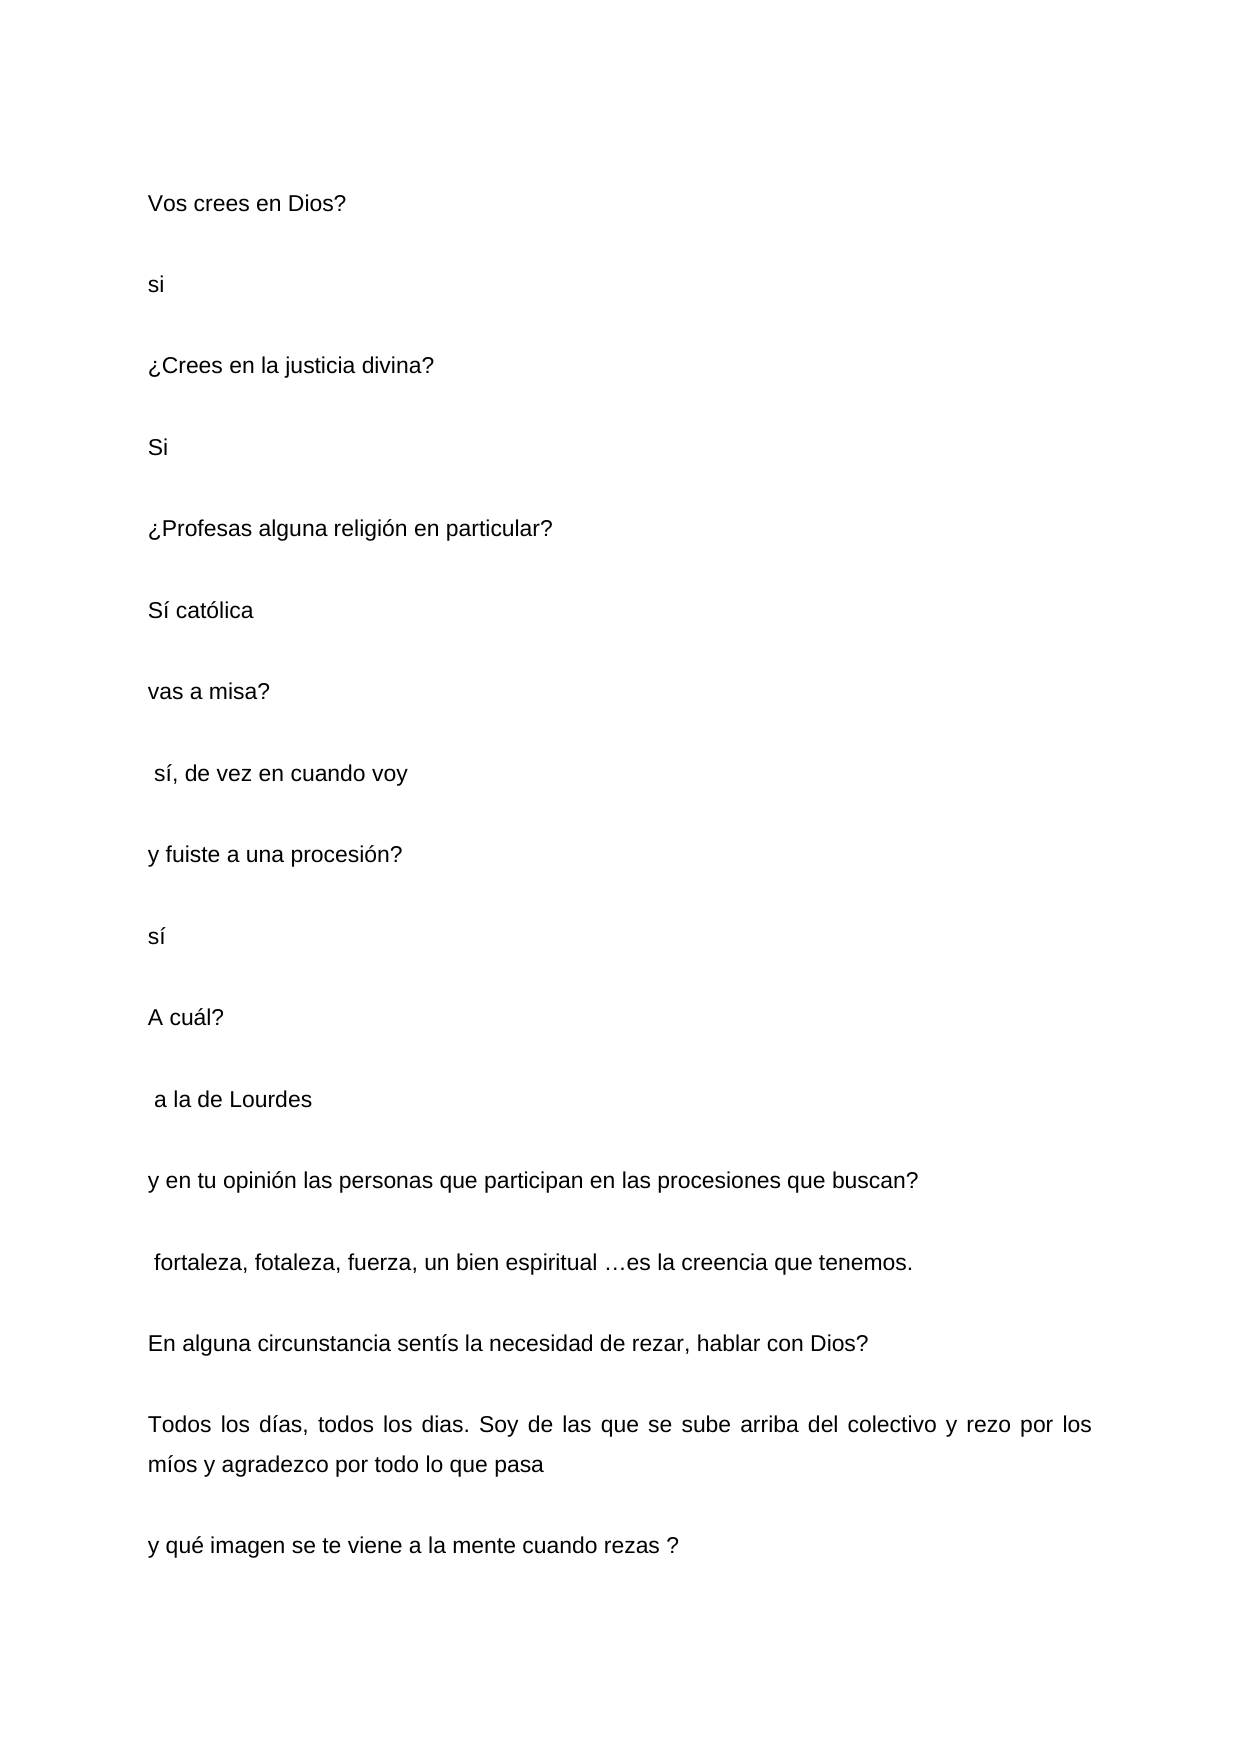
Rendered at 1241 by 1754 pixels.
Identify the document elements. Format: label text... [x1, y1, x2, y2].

text Vos crees en Dios? [148, 189, 1093, 216]
text y en tu opinión las personas que participan en las procesiones que buscan? [148, 1167, 1093, 1193]
text Todos los días, todos los dias. Soy de las que se sube arriba del colectivo y rezo por los míos y agradezco por todo lo que pasa [148, 1411, 1093, 1477]
text ¿Crees en la justicia divina? [148, 352, 1093, 379]
text sí, de vez en cuando voy [148, 760, 1093, 786]
text vas a misa? [148, 678, 1093, 705]
text y qué imagen se te viene a la mente cuando rezas ? [148, 1532, 1093, 1559]
text ¿Profesas alguna religión en particular? [148, 515, 1093, 542]
text sí [148, 923, 1093, 949]
text Sí católica [148, 597, 1093, 623]
text si [148, 271, 1093, 297]
text En alguna circunstancia sentís la necesidad de rezar, hablar con Dios? [148, 1330, 1093, 1356]
text A cuál? [148, 1004, 1093, 1031]
text y fuiste a una procesión? [148, 841, 1093, 868]
text a la de Lourdes [148, 1086, 1093, 1112]
text fortaleza, fotaleza, fuerza, un bien espiritual …es la creencia que tenemos. [148, 1248, 1093, 1275]
text Si [148, 434, 1093, 460]
